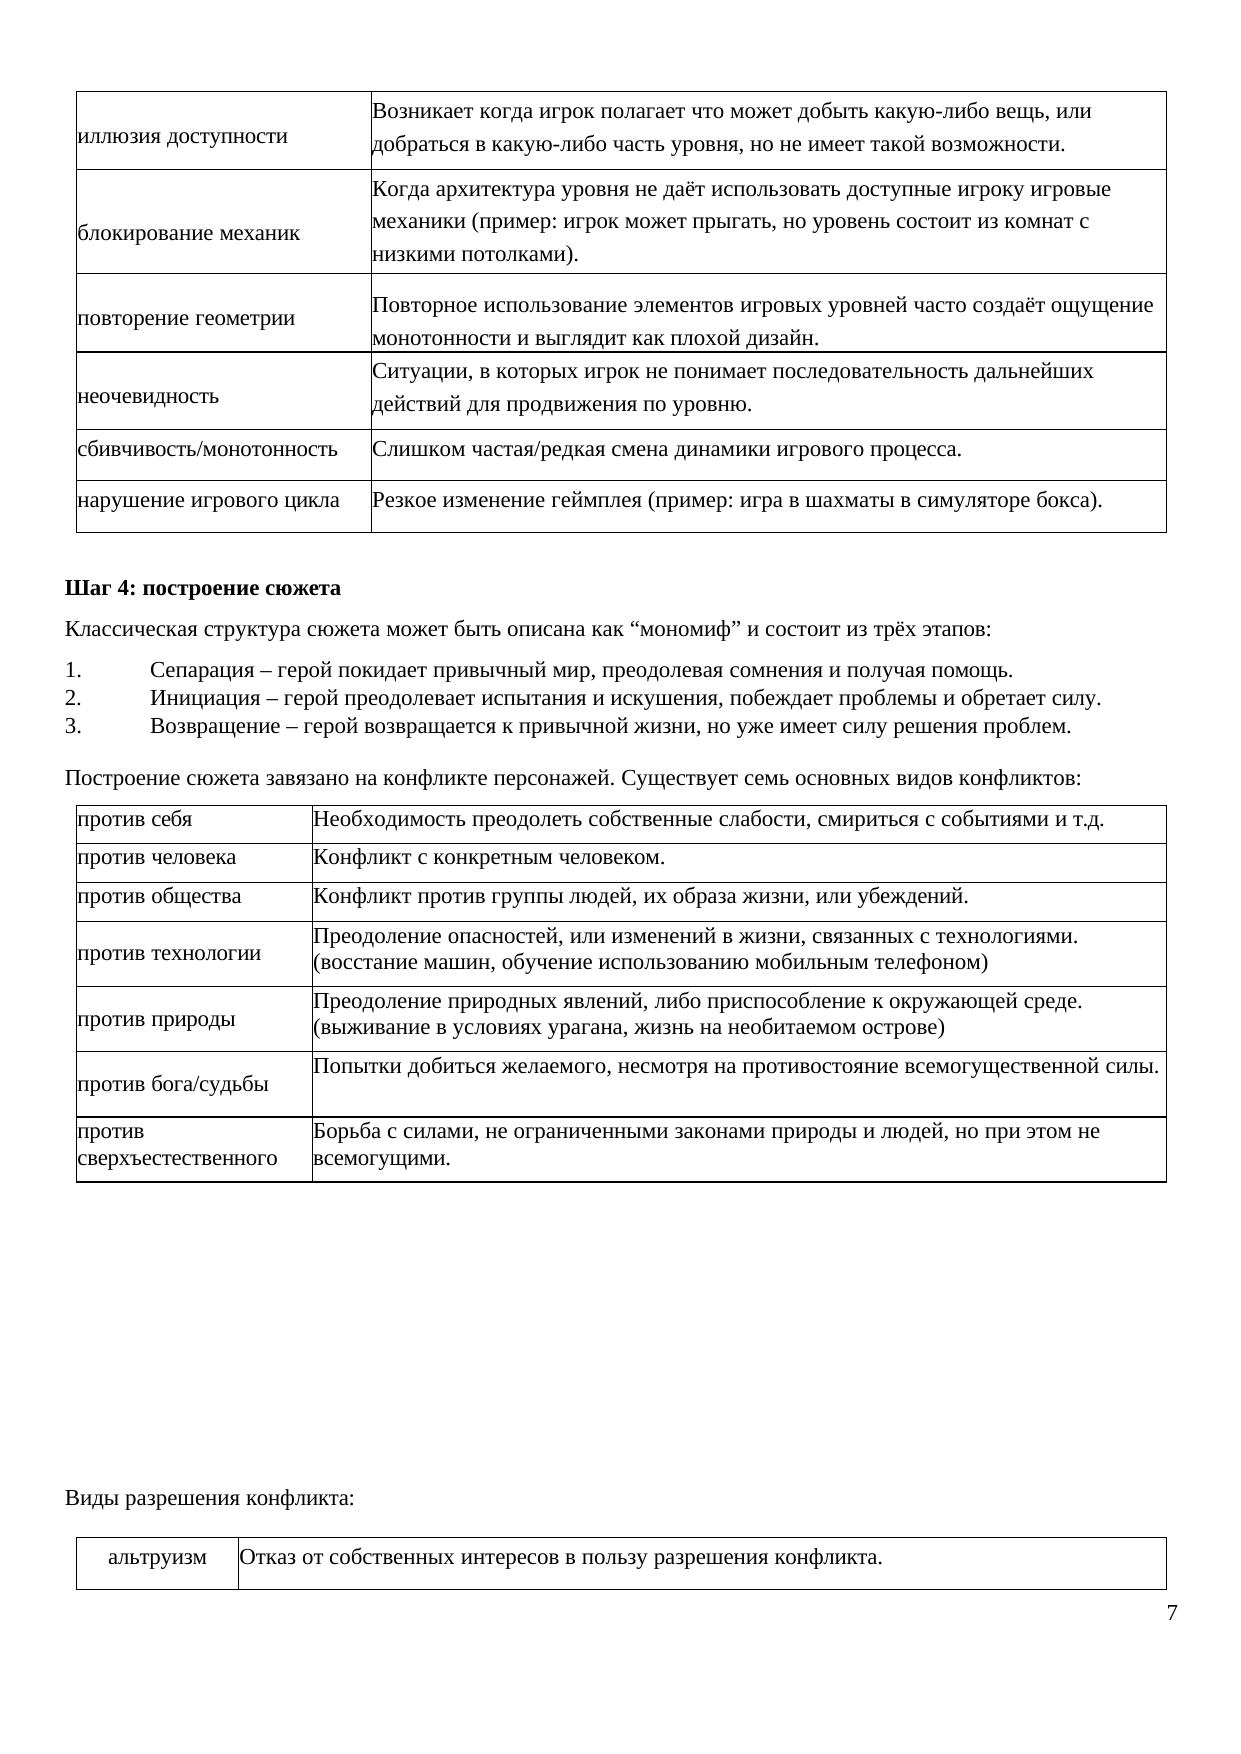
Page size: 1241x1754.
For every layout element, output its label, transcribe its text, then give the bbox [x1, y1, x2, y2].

table_cell Повторное использование элементов игровых уровней часто создаёт ощущение монотонности и выглядит как плохой дизайн. [372, 274, 1166, 351]
table_header Возникает когда игрок полагает что может добыть какую-либо вещь, или добраться в какую-либо часть уровня, но не имеет такой возможности. [372, 92, 1166, 169]
table_header альтруизм [77, 1538, 238, 1589]
subtitle Шаг 4: построение сюжета [64, 574, 1178, 601]
table_cell Резкое изменение геймплея (пример: игра в шахматы в симуляторе бокса). [372, 481, 1166, 532]
text Классическая структура сюжета может быть описана как “мономиф” и состоит из трёх этапов: [64, 615, 1178, 641]
table_cell Преодоление природных явлений, либо приспособление к окружающей среде. (выживание в условиях урагана, жизнь на необитаемом острове) [313, 987, 1166, 1051]
table_cell против общества [77, 883, 312, 921]
list Возвращение – герой возвращается к привычной жизни, но уже имеет силу решения проблем. [64, 712, 1178, 738]
table_cell против человека [77, 844, 312, 882]
table_cell повторение геометрии [77, 274, 371, 351]
table_cell Слишком частая/редкая смена динамики игрового процесса. [372, 430, 1166, 480]
table_header против себя [77, 806, 312, 843]
table_header Отказ от собственных интересов в пользу разрешения конфликта. [239, 1538, 1166, 1589]
table_cell Борьба с силами, не ограниченными законами природы и людей, но при этом не всемогущими. [313, 1118, 1166, 1181]
table_cell против природы [77, 987, 312, 1051]
table_cell неочевидность [77, 353, 371, 429]
table_cell Попытки добиться желаемого, несмотря на противостояние всемогущественной силы. [313, 1052, 1166, 1116]
table_cell Преодоление опасностей, или изменений в жизни, связанных с технологиями. (восстание машин, обучение использованию мобильным телефоном) [313, 922, 1166, 986]
list Сепарация – герой покидает привычный мир, преодолевая сомнения и получая помощь. [64, 656, 1178, 682]
table_header Необходимость преодолеть собственные слабости, смириться с событиями и т.д. [313, 806, 1166, 843]
table_cell Конфликт против группы людей, их образа жизни, или убеждений. [313, 883, 1166, 921]
table_cell против сверхъестественного [77, 1118, 312, 1181]
table_cell Ситуации, в которых игрок не понимает последовательность дальнейших действий для продвижения по уровню. [372, 353, 1166, 429]
text Виды разрешения конфликта: [64, 1484, 1178, 1510]
table_cell сбивчивость/монотонность [77, 430, 371, 480]
table_cell нарушение игрового цикла [77, 481, 371, 532]
table_cell против бога/судьбы [77, 1052, 312, 1116]
table_cell блокирование механик [77, 170, 371, 273]
table_header иллюзия доступности [77, 92, 371, 169]
table_cell против технологии [77, 922, 312, 986]
table_cell Когда архитектура уровня не даёт использовать доступные игроку игровые механики (пример: игрок может прыгать, но уровень состоит из комнат с низкими потолками). [372, 170, 1166, 273]
list Инициация – герой преодолевает испытания и искушения, побеждает проблемы и обретает силу. [64, 684, 1178, 710]
list Построение сюжета завязано на конфликте персонажей. Существует семь основных видов конфликтов: [64, 763, 1178, 790]
table_cell Конфликт с конкретным человеком. [313, 844, 1166, 882]
